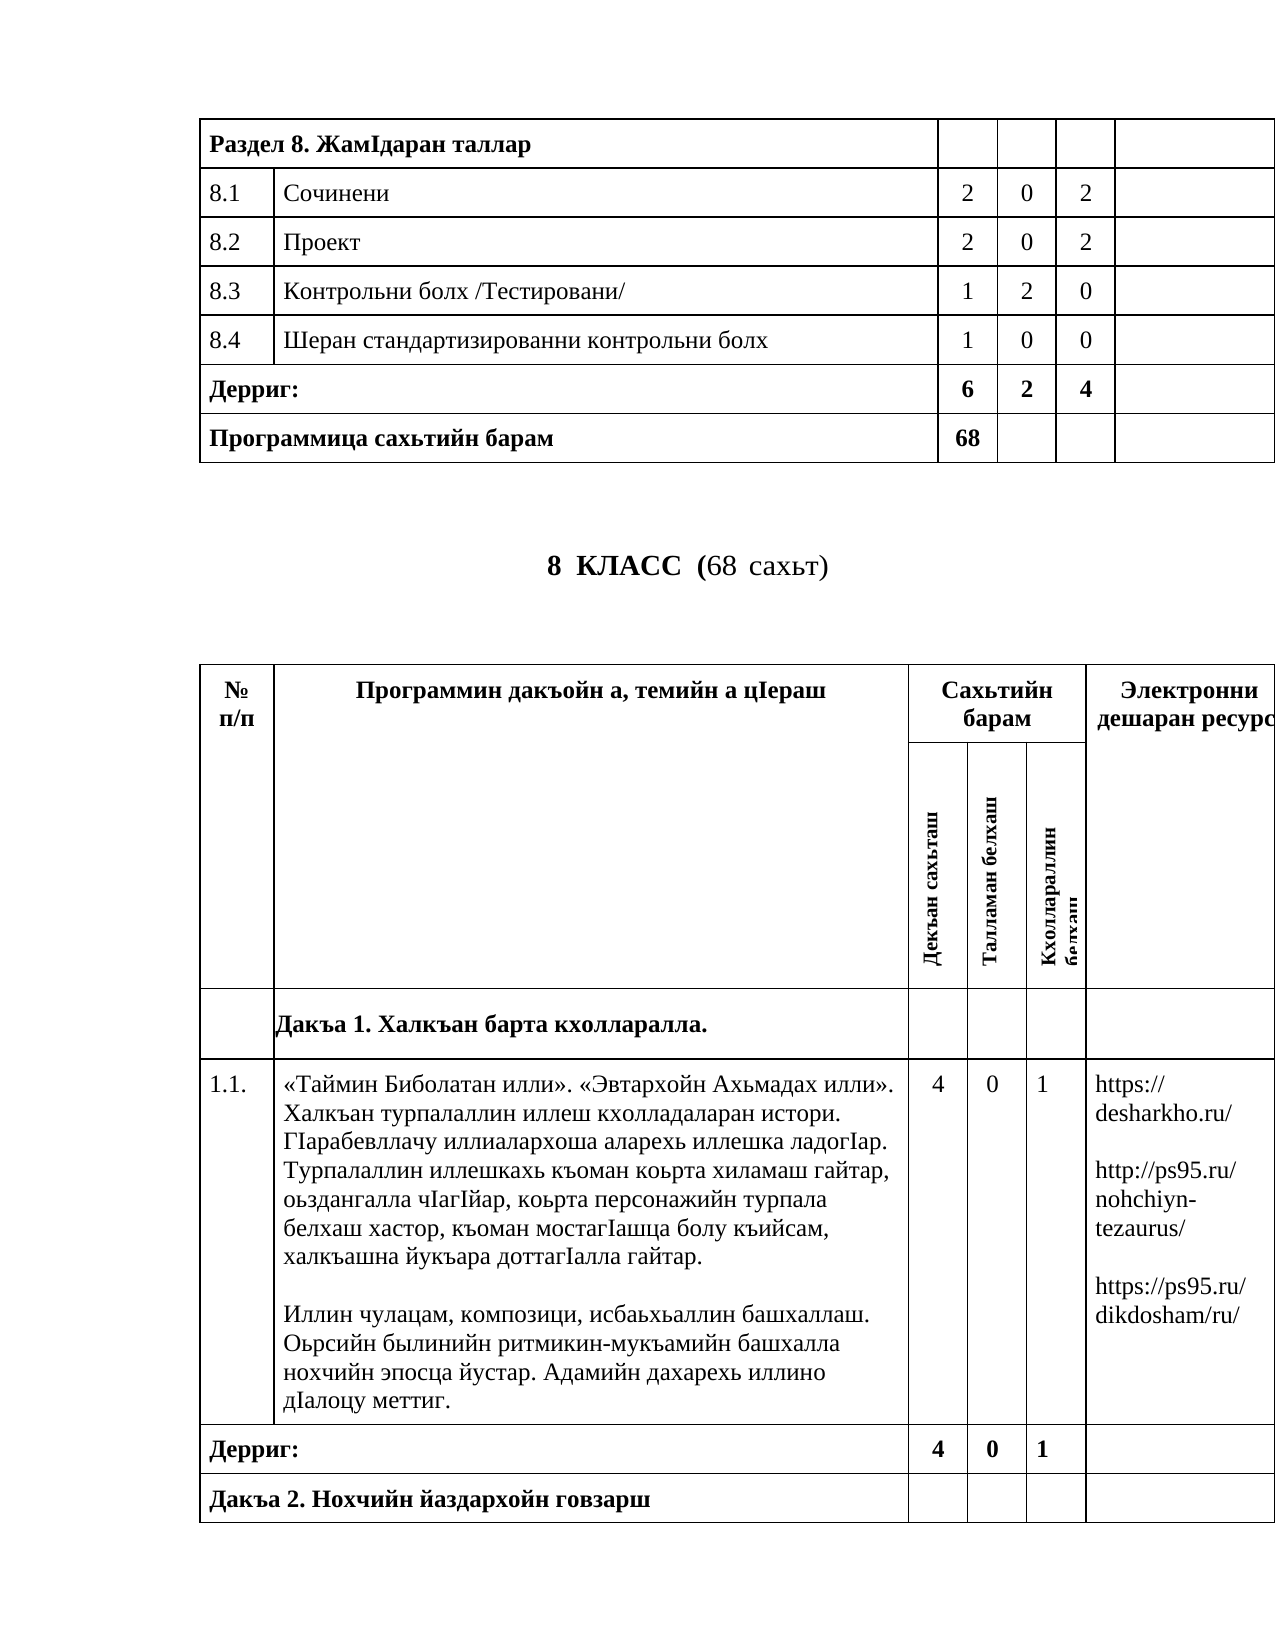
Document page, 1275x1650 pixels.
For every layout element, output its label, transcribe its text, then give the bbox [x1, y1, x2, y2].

table_cell 2 [998, 365, 1055, 412]
table_cell 0 [968, 1060, 1026, 1424]
table_cell Сочинени [275, 169, 937, 216]
table_cell [939, 120, 997, 167]
table_cell 0 [1057, 316, 1114, 363]
table_cell 1 [1027, 1060, 1085, 1424]
table_cell [998, 120, 1055, 167]
table_cell [1087, 989, 1274, 1058]
table_cell 4 [909, 1425, 967, 1473]
table_cell 0 [968, 1425, 1026, 1473]
table_cell 2 [939, 218, 997, 265]
table_cell 2 [1057, 169, 1114, 216]
text 8 КЛАСС (68 сахьт) [189, 548, 1186, 581]
table_cell 1 [939, 267, 997, 314]
table_cell 8.1 [201, 169, 273, 216]
table_cell [1027, 989, 1085, 1058]
table_cell [1087, 1425, 1274, 1473]
table_cell 0 [1057, 267, 1114, 314]
table_cell [909, 1474, 967, 1522]
table_cell [1057, 120, 1114, 167]
table_cell [998, 414, 1055, 462]
table_cell [1116, 120, 1274, 167]
table_cell [1116, 365, 1274, 412]
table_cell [1087, 1060, 1274, 1424]
table_cell 2 [1057, 218, 1114, 265]
table_cell Дерриг: [201, 365, 937, 412]
table_cell Кхоллараллин белхаш [1027, 743, 1085, 987]
table_cell [1116, 169, 1274, 216]
table_cell Дакъа 1. Халкъан барта кхолларалла. [275, 989, 908, 1058]
table_header Электронни дешаран ресурс. [1087, 665, 1274, 987]
table_cell Раздел 8. ЖамӀдаран таллар [201, 120, 937, 167]
table_header Программин дакъойн а, темийн а цӀераш [275, 665, 908, 987]
table_cell [968, 989, 1026, 1058]
table_cell 0 [998, 169, 1055, 216]
table_cell 1 [939, 316, 997, 363]
table_cell [1057, 414, 1114, 462]
table_cell 6 [939, 365, 997, 412]
table_cell 8.2 [201, 218, 273, 265]
table_cell Контрольни болх /Тестировани/ [275, 267, 937, 314]
table_cell [1087, 1474, 1274, 1522]
table_cell 0 [998, 218, 1055, 265]
table_cell Программица сахьтийн барам [201, 414, 937, 462]
table_cell 4 [909, 1060, 967, 1424]
table_cell [201, 989, 273, 1058]
table_cell 0 [998, 316, 1055, 363]
table_header Сахьтийн барам [909, 665, 1085, 742]
table_cell [1116, 414, 1274, 462]
table_cell [1116, 316, 1274, 363]
table_cell 2 [998, 267, 1055, 314]
table_cell «Таймин Биболатан илли». «Эвтархойн Ахьмадах илли». Халкъан турпалаллин иллеш кхолладаларан истори. ГIарабевллачу иллиалархоша аларехь иллешка ладогIар. Турпалаллин иллешкахь къоман коьрта хиламаш гайтар, оьздангалла чIагIйар, коьрта персонажийн турпала белхаш хастор, къоман мостагIашца болу къийсам, халкъашна йукъара доттагIалла гайтар. Иллин чулацам, композици, исбаьхьаллин башхаллаш. Оьрсийн былинийн ритмикин-мукъамийн башхалла нохчийн эпосца йустар. Адамийн дахарехь иллино дIалоцу меттиг. [275, 1060, 908, 1424]
table_cell [909, 989, 967, 1058]
table_cell [1116, 218, 1274, 265]
table_cell [1116, 267, 1274, 314]
table_cell [968, 1474, 1026, 1522]
table_cell 8.3 [201, 267, 273, 314]
table_cell Шеран стандартизированни контрольни болх [275, 316, 937, 363]
table_cell Дерриг: [201, 1425, 908, 1473]
table_cell 68 [939, 414, 997, 462]
table_cell 1.1. [201, 1060, 273, 1424]
table_cell Талламан белхаш [968, 743, 1026, 987]
table_cell Декъан сахьташ [909, 743, 967, 987]
table_cell [1027, 1474, 1085, 1522]
table_cell 4 [1057, 365, 1114, 412]
table_header № п/п [201, 665, 273, 987]
table_cell 1 [1027, 1425, 1085, 1473]
table_cell 8.4 [201, 316, 273, 363]
table_cell Проект [275, 218, 937, 265]
table_cell 2 [939, 169, 997, 216]
table_cell Дакъа 2. Нохчийн йаздархойн говзарш [201, 1474, 908, 1522]
